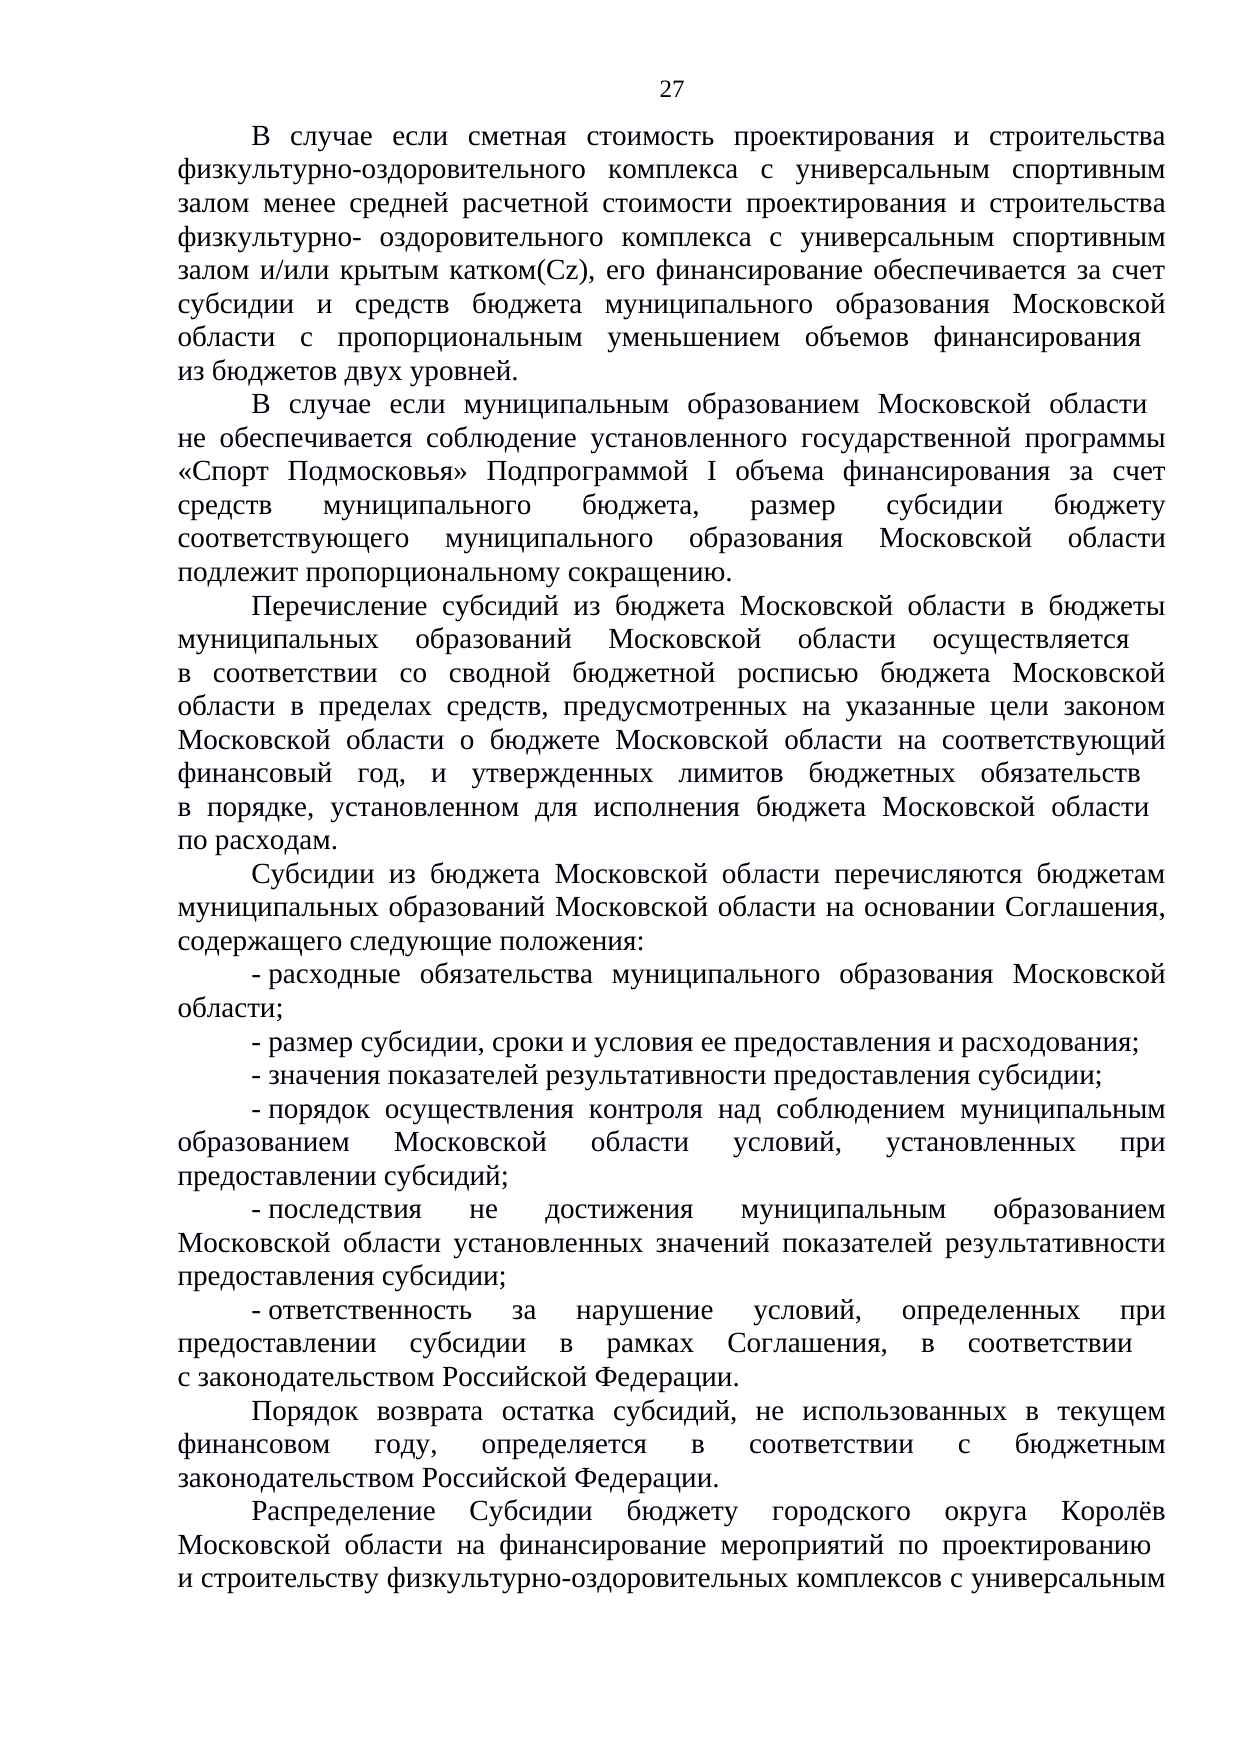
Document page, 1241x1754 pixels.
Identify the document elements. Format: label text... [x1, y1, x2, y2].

text - порядок осуществления контроля над соблюдением муниципальным образованием Московской области условий, установленных при предоставлении субсидий; [177, 1091, 1166, 1191]
text В случае если сметная стоимость проектирования и строительства физкультурно-оздоровительного комплекса с универсальным спортивным залом менее средней расчетной стоимости проектирования и строительства физкультурно- оздоровительного комплекса с универсальным спортивным залом и/или крытым катком(Cz), его финансирование обеспечивается за счет субсидии и средств бюджета муниципального образования Московской области с пропорциональным уменьшением объемов финансирования из бюджетов двух уровней. [177, 118, 1166, 386]
text - ответственность за нарушение условий, определенных при предоставлении субсидии в рамках Соглашения, в соответствии с законодательством Российской Федерации. [177, 1292, 1166, 1393]
text Порядок возврата остатка субсидий, не использованных в текущем финансовом году, определяется в соответствии с бюджетным законодательством Российской Федерации. [177, 1393, 1166, 1493]
text - расходные обязательства муниципального образования Московской области; [177, 957, 1166, 1024]
text В случае если муниципальным образованием Московской области не обеспечивается соблюдение установленного государственной программы «Спорт Подмосковья» Подпрограммой I объема финансирования за счет средств муниципального бюджета, размер субсидии бюджету соответствующего муниципального образования Московской области подлежит пропорциональному сокращению. [177, 386, 1166, 588]
text - размер субсидии, сроки и условия ее предоставления и расходования; [177, 1024, 1166, 1057]
text Субсидии из бюджета Московской области перечисляются бюджетам муниципальных образований Московской области на основании Соглашения, содержащего следующие положения: [177, 856, 1166, 957]
text - значения показателей результативности предоставления субсидии; [177, 1057, 1166, 1091]
text Перечисление субсидий из бюджета Московской области в бюджеты муниципальных образований Московской области осуществляется в соответствии со сводной бюджетной росписью бюджета Московской области в пределах средств, предусмотренных на указанные цели законом Московской области о бюджете Московской области на соответствующий финансовый год, и утвержденных лимитов бюджетных обязательств в порядке, установленном для исполнения бюджета Московской области по расходам. [177, 588, 1166, 856]
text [177, 1493, 1166, 1594]
text - последствия не достижения муниципальным образованием Московской области установленных значений показателей результативности предоставления субсидии; [177, 1191, 1166, 1292]
